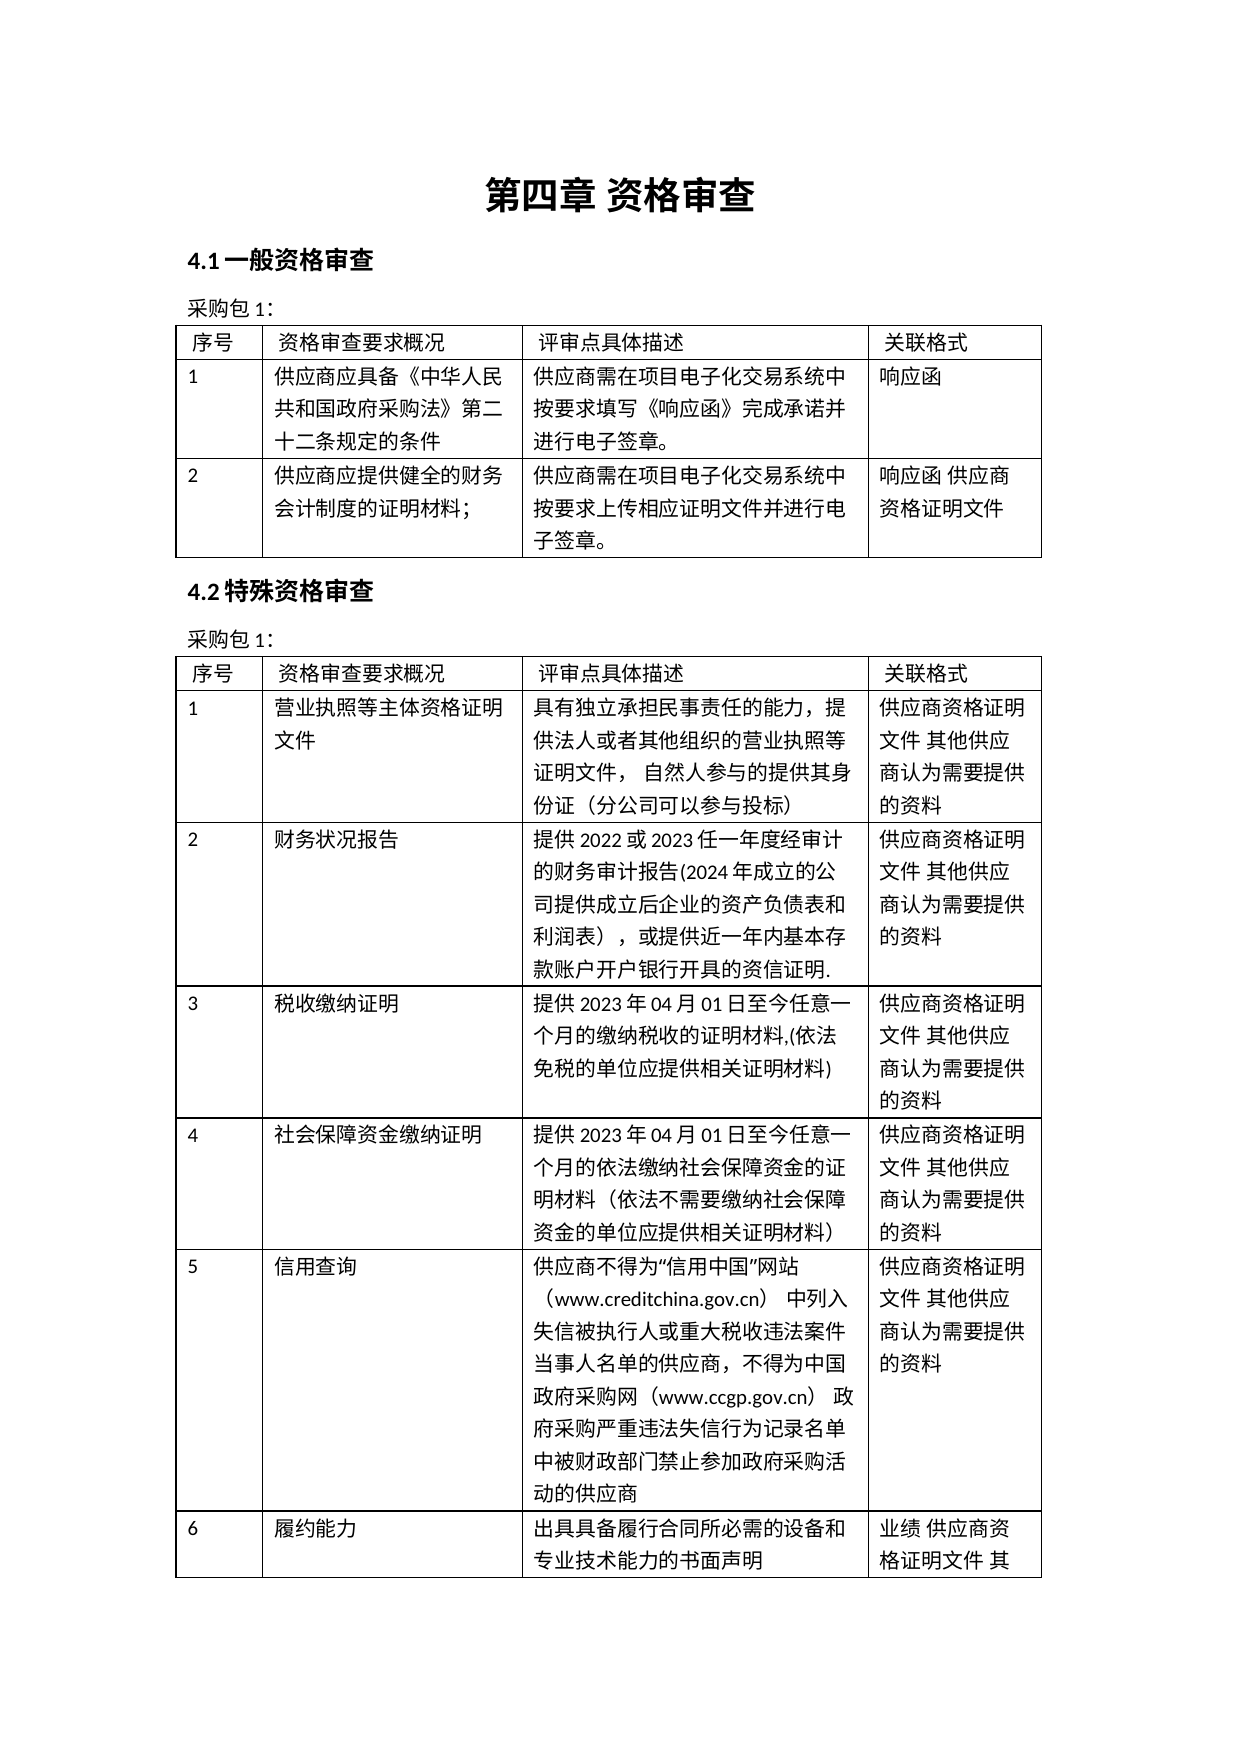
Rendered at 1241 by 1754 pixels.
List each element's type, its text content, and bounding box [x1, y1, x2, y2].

table_header 序号 [177, 657, 262, 690]
table_cell 4 [177, 1119, 262, 1248]
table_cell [869, 1512, 1041, 1577]
table_cell 营业执照等主体资格证明文件 [263, 691, 522, 821]
table_cell 税收缴纳证明 [263, 987, 522, 1117]
table_cell 2 [177, 823, 262, 985]
table_cell 1 [177, 691, 262, 821]
table_cell 供应商需在项目电子化交易系统中按要求上传相应证明文件并进行电子签章。 [523, 459, 868, 557]
table_header 资格审查要求概况 [263, 657, 522, 690]
table_cell 1 [177, 360, 262, 458]
table_cell 供应商资格证明文件 其他供应商认为需要提供的资料 [869, 691, 1041, 821]
table_cell 3 [177, 987, 262, 1117]
text 采购包1： [187, 623, 1053, 656]
table_header 关联格式 [869, 326, 1041, 358]
table_header 资格审查要求概况 [263, 326, 522, 358]
table_header 关联格式 [869, 657, 1041, 690]
table_cell 响应函 [869, 360, 1041, 458]
table_cell 供应商应具备《中华人民共和国政府采购法》第二十二条规定的条件 [263, 360, 522, 458]
text 采购包1： [187, 292, 1053, 324]
table_cell 提供2023年04月01日至今任意一个月的缴纳税收的证明材料,(依法免税的单位应提供相关证明材料) [523, 987, 868, 1117]
table_cell 供应商应提供健全的财务会计制度的证明材料； [263, 459, 522, 557]
table_cell 供应商不得为“信用中国”网站（www.creditchina.gov.cn） 中列入失信被执行人或重大税收违法案件当事人名单的供应商，不得为中国政府采购网（www.ccgp.gov.cn） 政府采购严重违法失信行为记录名单中被财政部门禁止参加政府采购活动的供应商 [523, 1250, 868, 1510]
table_cell 响应函 供应商资格证明文件 [869, 459, 1041, 557]
table_header 序号 [177, 326, 262, 358]
table_cell 财务状况报告 [263, 823, 522, 985]
table_cell 社会保障资金缴纳证明 [263, 1119, 522, 1248]
table_cell 供应商资格证明文件 其他供应商认为需要提供的资料 [869, 1119, 1041, 1248]
table_cell 6 [177, 1512, 262, 1577]
text 4.2特殊资格审查 [187, 558, 1053, 623]
table_cell 供应商资格证明文件 其他供应商认为需要提供的资料 [869, 823, 1041, 985]
table_cell 具有独立承担民事责任的能力，提供法人或者其他组织的营业执照等证明文件， 自然人参与的提供其身份证（分公司可以参与投标） [523, 691, 868, 821]
table_cell 信用查询 [263, 1250, 522, 1510]
text 第四章 资格审查 [187, 162, 1053, 227]
table_cell 供应商需在项目电子化交易系统中按要求填写《响应函》完成承诺并进行电子签章。 [523, 360, 868, 458]
table_cell 2 [177, 459, 262, 557]
table_cell 提供2023年04月01日至今任意一个月的依法缴纳社会保障资金的证明材料（依法不需要缴纳社会保障资金的单位应提供相关证明材料） [523, 1119, 868, 1248]
text 4.1一般资格审查 [187, 227, 1053, 292]
table_cell 提供2022或2023任一年度经审计的财务审计报告(2024年成立的公司提供成立后企业的资产负债表和利润表），或提供近一年内基本存款账户开户银行开具的资信证明. [523, 823, 868, 985]
table_cell 履约能力 [263, 1512, 522, 1577]
table_cell 5 [177, 1250, 262, 1510]
table_header 评审点具体描述 [523, 326, 868, 358]
table_cell 供应商资格证明文件 其他供应商认为需要提供的资料 [869, 1250, 1041, 1510]
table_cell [523, 1512, 868, 1577]
table_cell 供应商资格证明文件 其他供应商认为需要提供的资料 [869, 987, 1041, 1117]
table_header 评审点具体描述 [523, 657, 868, 690]
